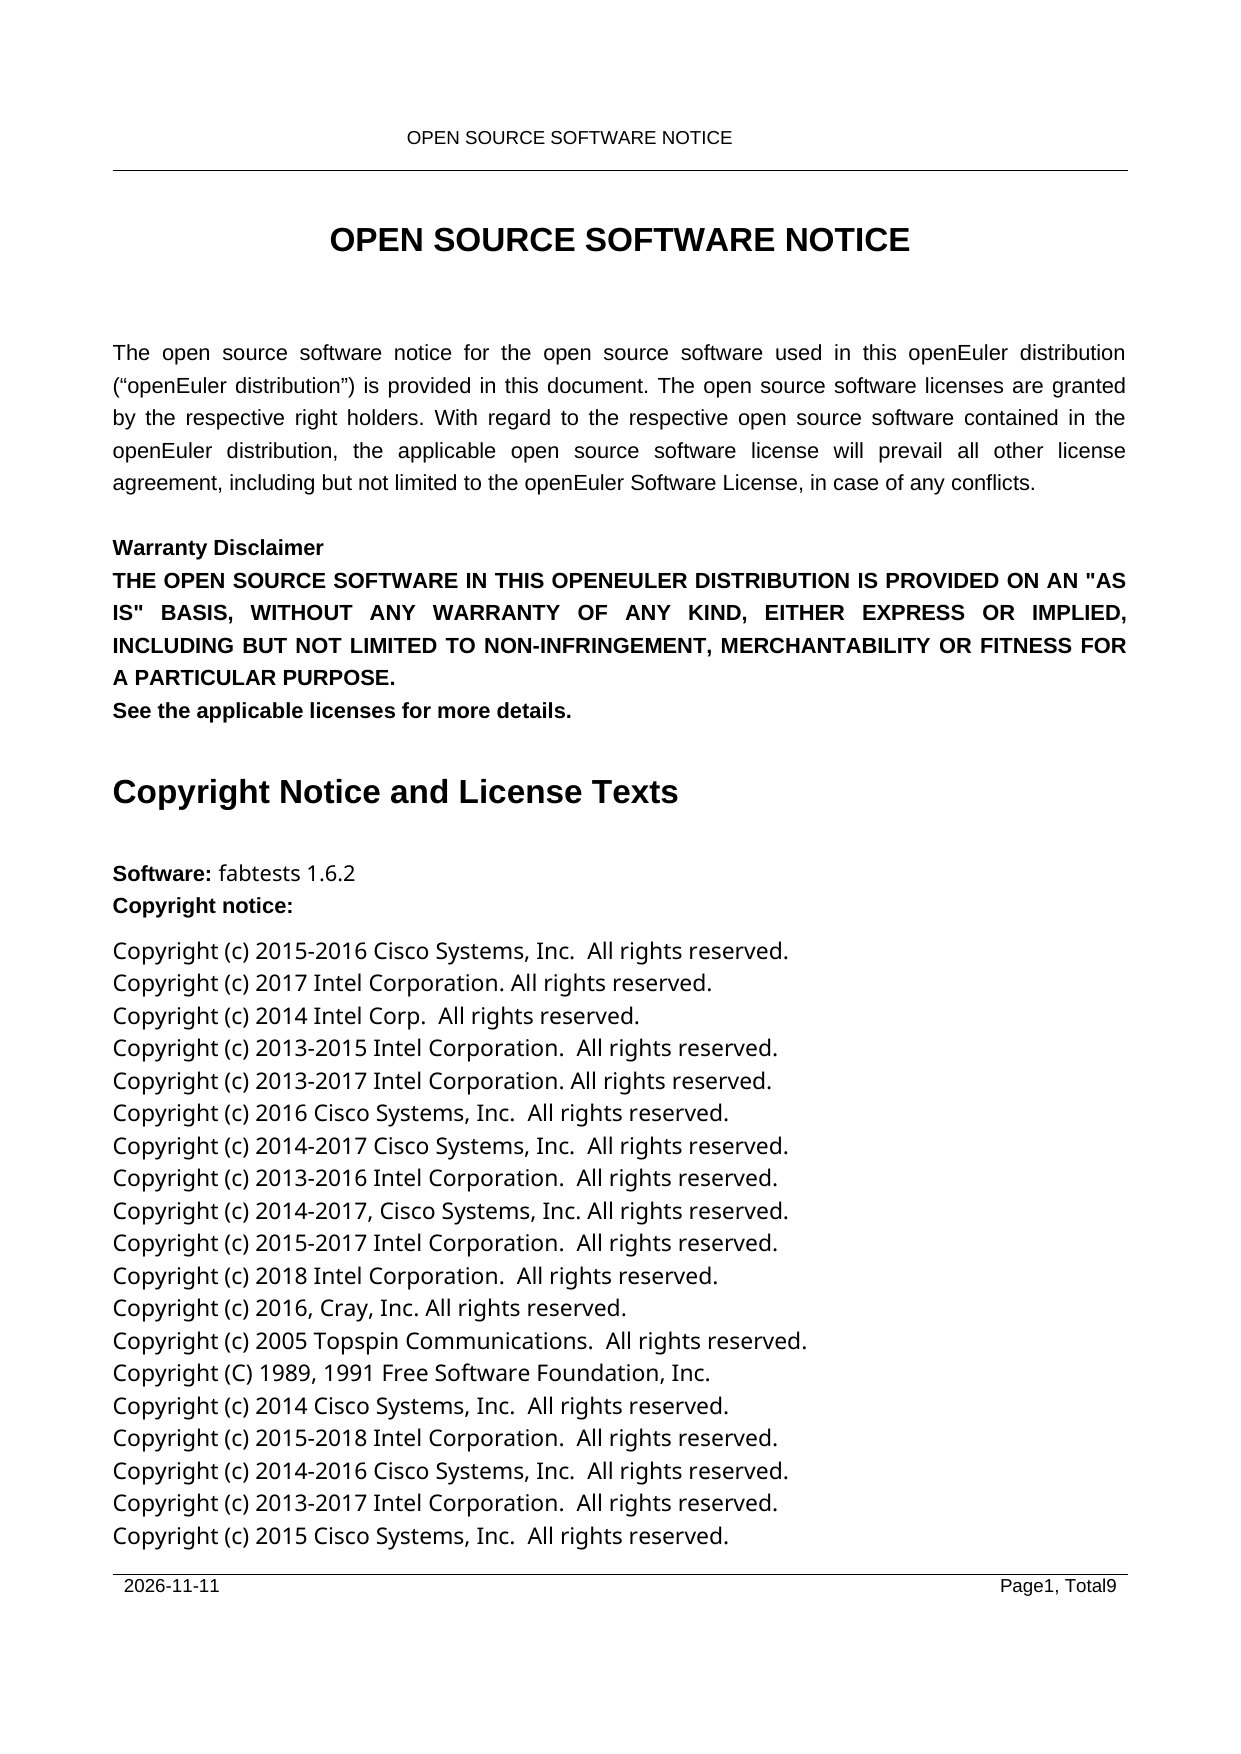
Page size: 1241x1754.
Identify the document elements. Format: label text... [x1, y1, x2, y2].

text Warranty Disclaimer [112, 531, 1128, 564]
title Software: fabtests 1.6.2 [112, 856, 1128, 889]
text Copyright notice: [112, 889, 1128, 921]
text Copyright Notice and License Texts [112, 759, 1128, 824]
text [112, 934, 1128, 1551]
text OPEN SOURCE SOFTWARE NOTICE [112, 206, 1128, 271]
text THE OPEN SOURCE SOFTWARE IN THIS OPENEULER DISTRIBUTION IS PROVIDED ON AN "AS IS" BASIS, WITHOUT ANY WARRANTY OF ANY KIND, EITHER EXPRESS OR IMPLIED, INCLUDING BUT NOT LIMITED TO NON-INFRINGEMENT, MERCHANTABILITY OR FITNESS FOR A PARTICULAR PURPOSE. See the applicable licenses for more details. [112, 564, 1128, 726]
text The open source software notice for the open source software used in this openEuler distribution (“openEuler distribution”) is provided in this document. The open source software licenses are granted by the respective right holders. With regard to the respective open source software contained in the openEuler distribution, the applicable open source software license will prevail all other license agreement, including but not limited to the openEuler Software License, in case of any conflicts. [112, 336, 1128, 499]
